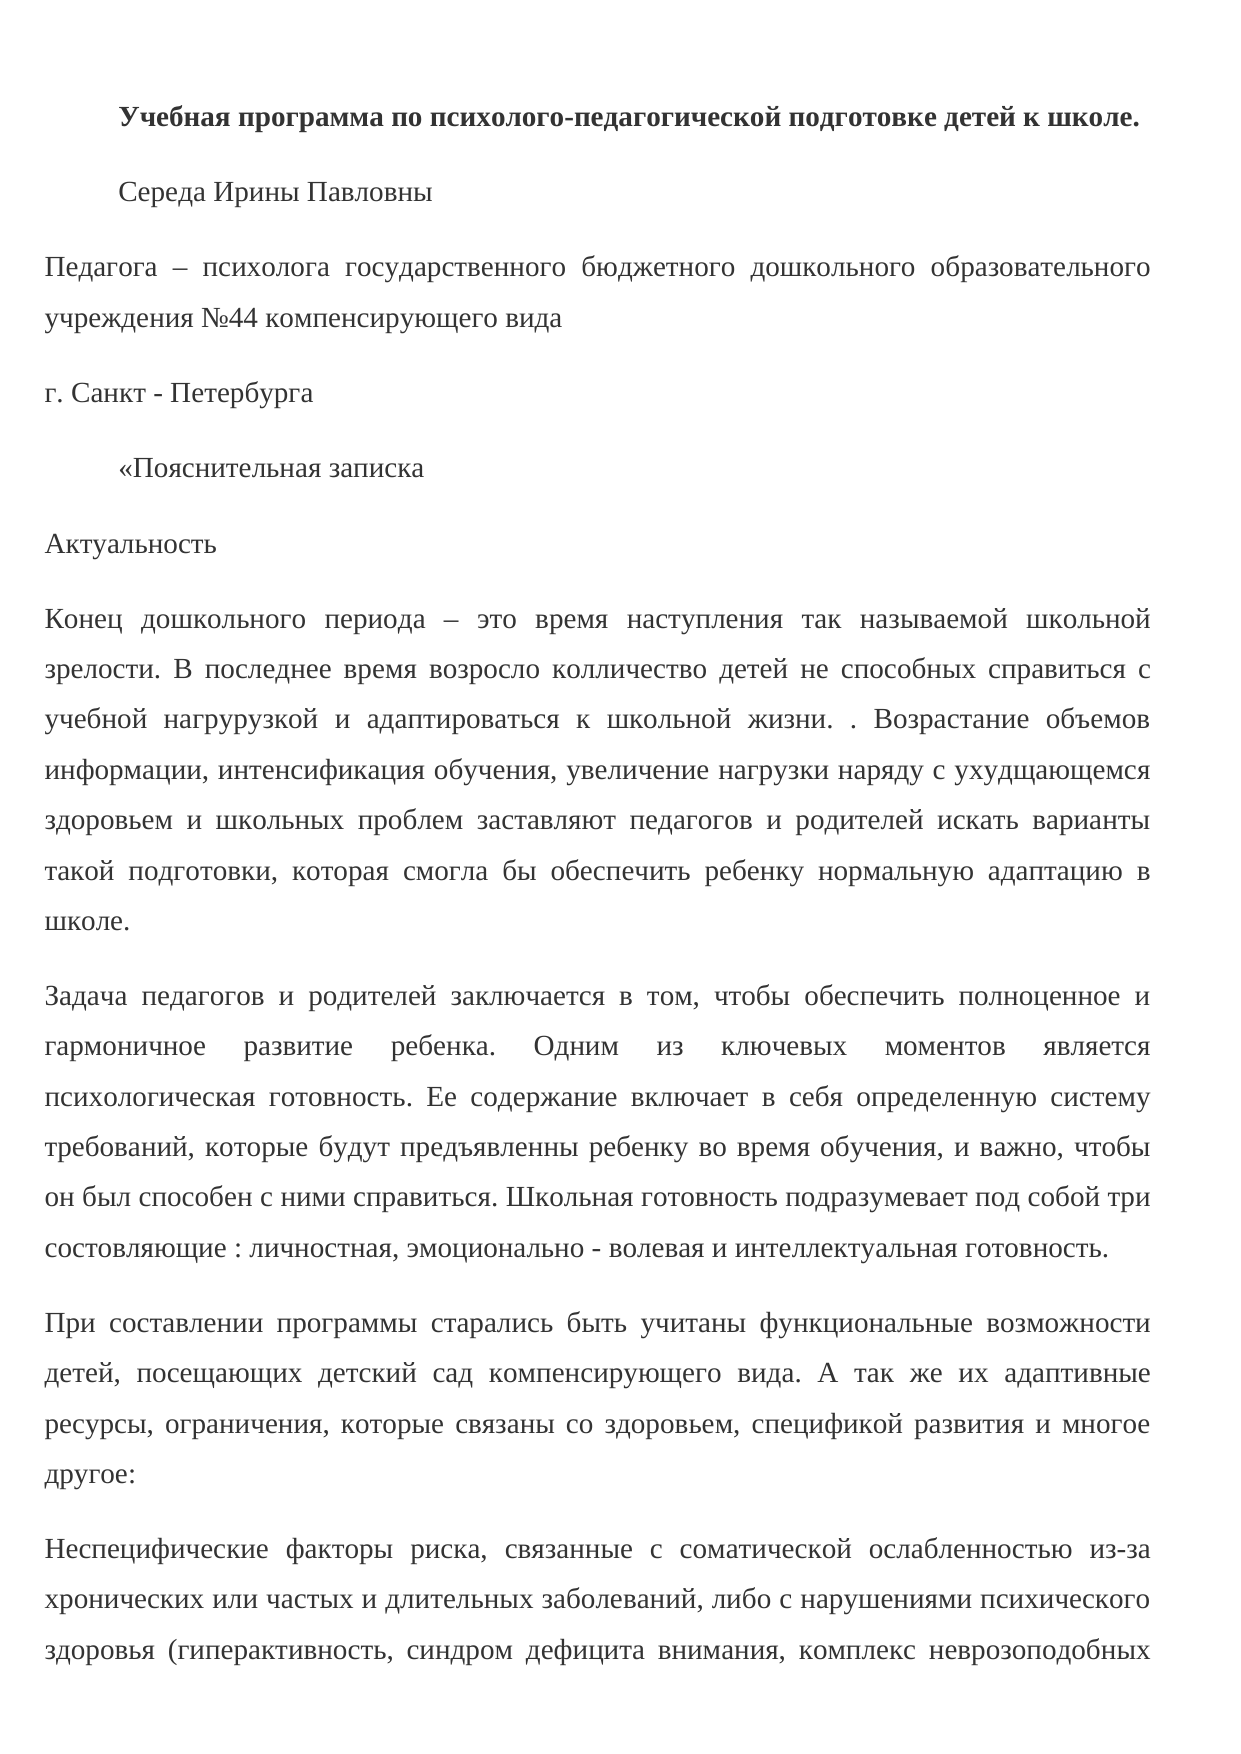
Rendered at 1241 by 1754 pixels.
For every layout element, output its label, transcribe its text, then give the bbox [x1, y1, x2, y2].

text Конец дошкольного периода – это время наступления так называемой школьной зрелости. В последнее время возросло колличество детей не способных справиться с учебной нагрурузкой и адаптироваться к школьной жизни. . Возрастание объемов информации, интенсификация обучения, увеличение нагрузки наряду с ухудщающемся здоровьем и школьных проблем заставляют педагогов и родителей искать варианты такой подготовки, которая смогла бы обеспечить ребенку нормальную адаптацию в школе. [44, 601, 1152, 936]
text Педагога – психолога государственного бюджетного дошкольного образовательного учреждения №44 компенсирующего вида [44, 249, 1152, 333]
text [44, 1531, 1152, 1666]
text Середа Ирины Павловны [118, 174, 1152, 208]
text г. Санкт - Петербурга [44, 375, 1152, 409]
text При составлении программы старались быть учитаны функциональные возможности детей, посещающих детский сад компенсирующего вида. А так же их адаптивные ресурсы, ограничения, которые связаны со здоровьем, спецификой развития и многое другое: [44, 1305, 1152, 1489]
text Задача педагогов и родителей заключается в том, чтобы обеспечить полноценное и гармоничное развитие ребенка. Одним из ключевых моментов является психологическая готовность. Ее содержание включает в себя определенную систему требований, которые будут предъявленны ребенку во время обучения, и важно, чтобы он был способен с ними справиться. Школьная готовность подразумевает под собой три состовляющие : личностная, эмоционально - волевая и интеллектуальная готовность. [44, 978, 1152, 1263]
text Актуальность [44, 526, 1152, 559]
text Учебная программа по психолого-педагогической подготовке детей к школе. [118, 99, 1152, 132]
text «Пояснительная записка [118, 450, 1152, 484]
